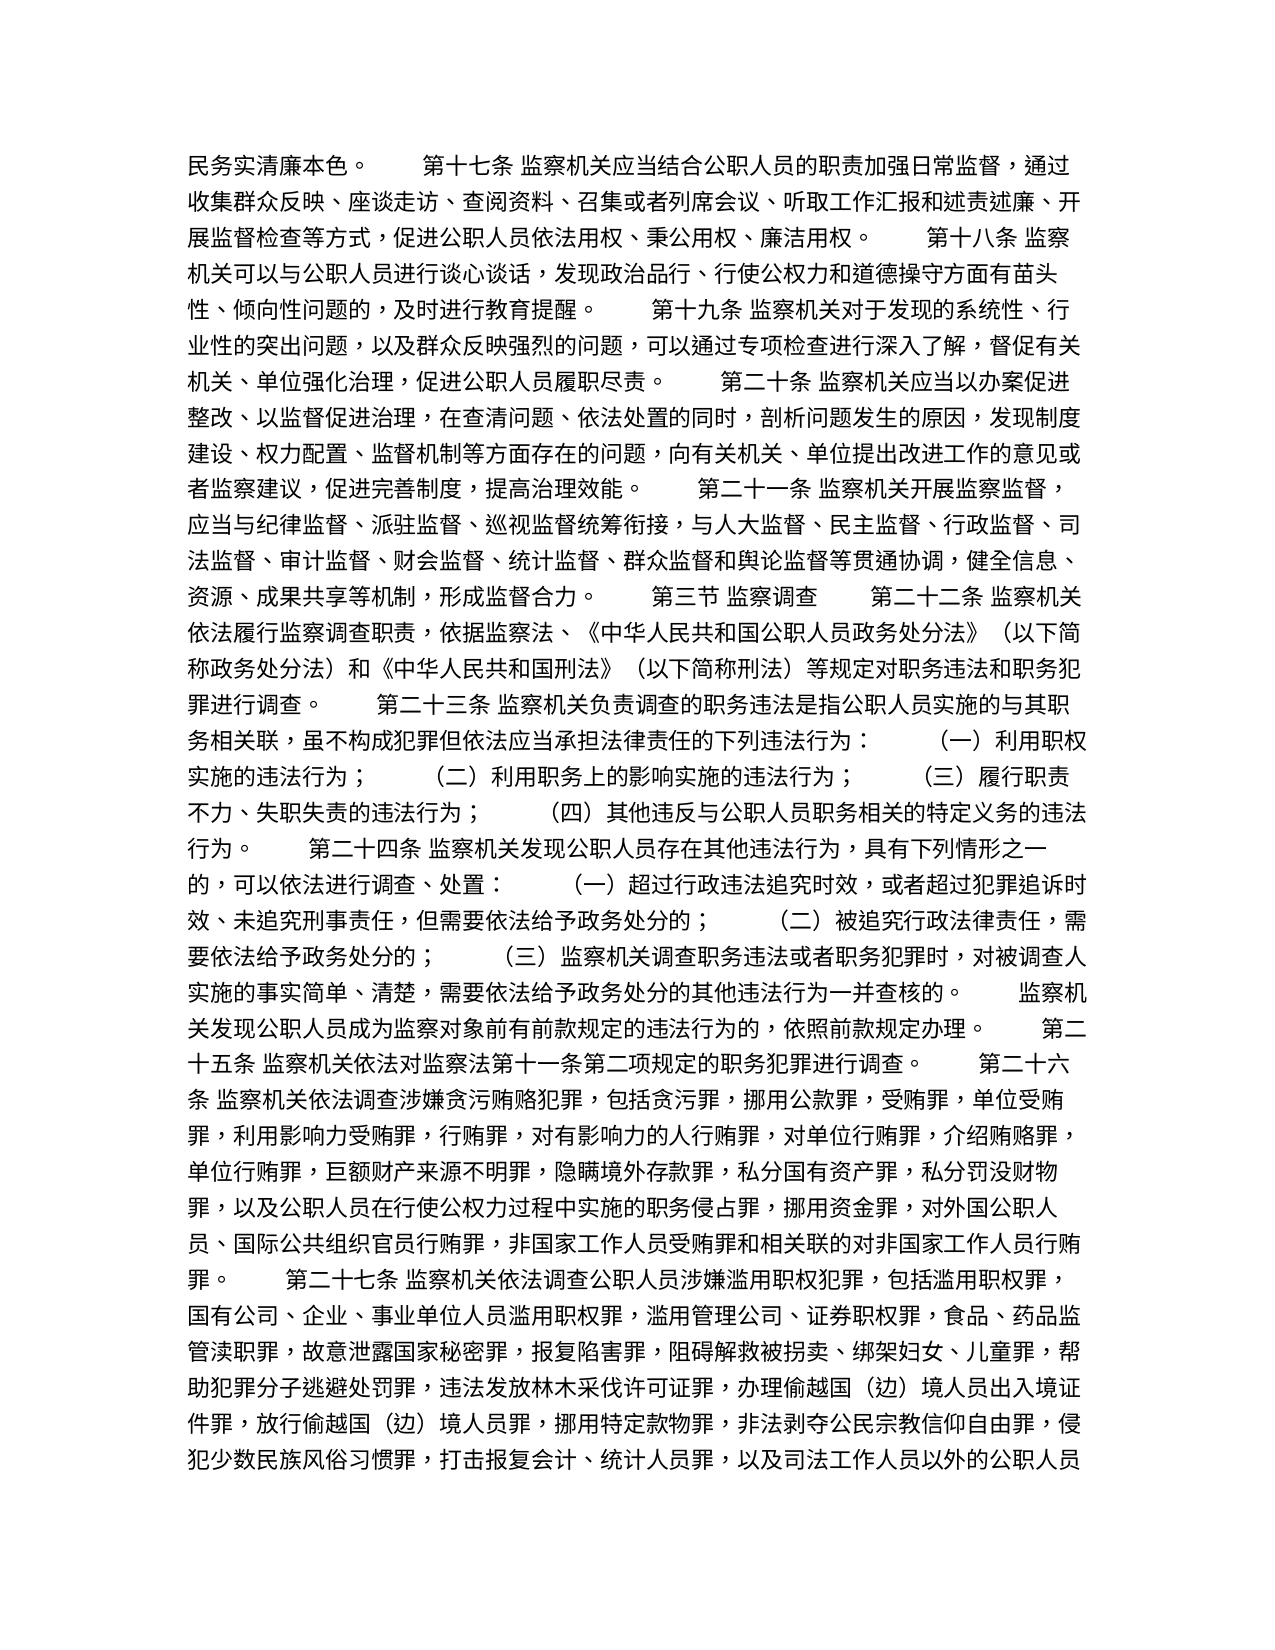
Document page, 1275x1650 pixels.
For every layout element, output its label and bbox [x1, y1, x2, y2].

text [187, 150, 1087, 1475]
